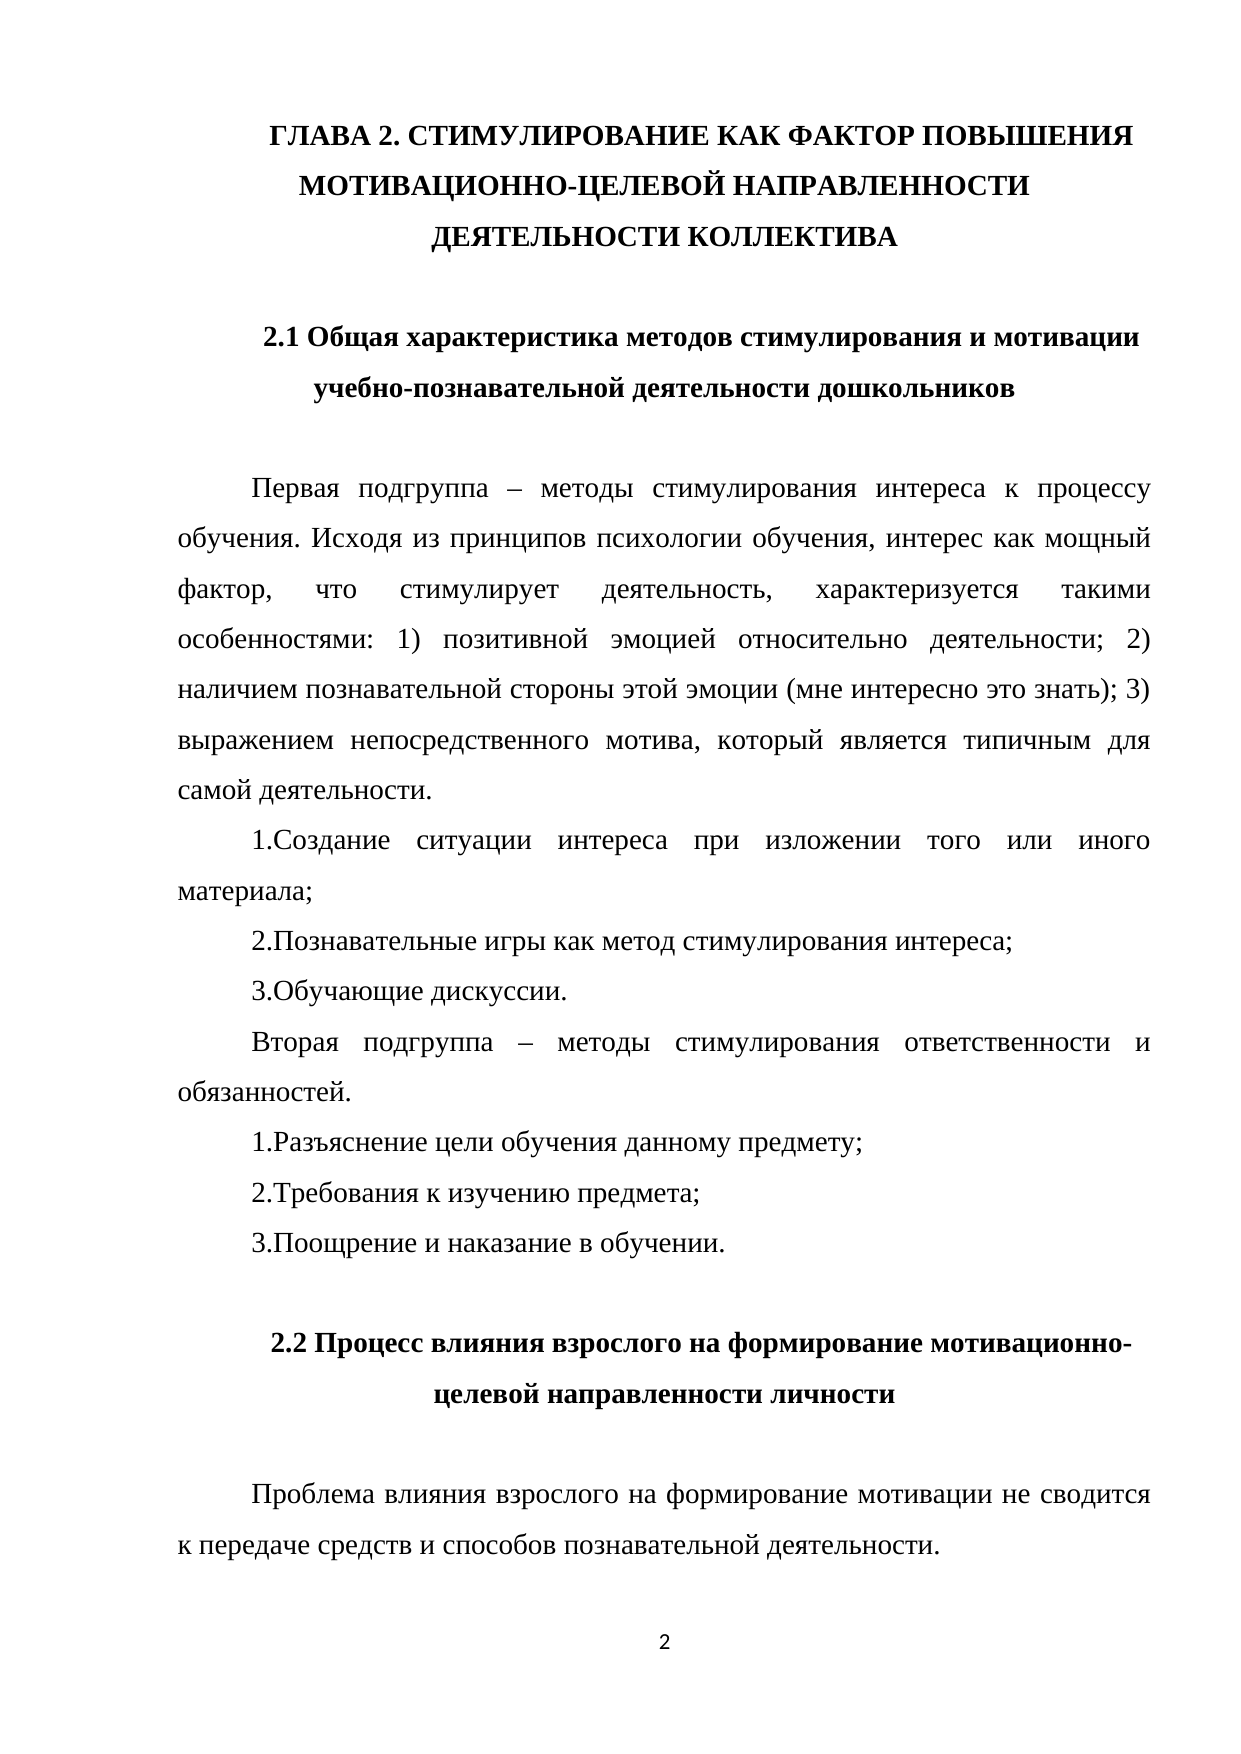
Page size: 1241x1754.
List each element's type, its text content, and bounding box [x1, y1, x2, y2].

list ГЛАВА 2. СТИМУЛИРОВАНИЕ КАК ФАКТОР ПОВЫШЕНИЯ МОТИВАЦИОННО-ЦЕЛЕВОЙ НАПРАВЛЕННОСТИ ДЕЯТЕЛЬНОСТИ КОЛЛЕКТИВА [177, 118, 1152, 252]
text 1.Создание ситуации интереса при изложении того или иного материала; [177, 822, 1152, 906]
text 2.2 Процесс влияния взрослого на формирование мотивационно-целевой направленности личности [177, 1326, 1152, 1409]
text 2.Познавательные игры как метод стимулирования интереса; [177, 923, 1152, 957]
text 3.Обучающие дискуссии. [177, 973, 1152, 1007]
text 1.Разъяснение цели обучения данному предмету; [177, 1124, 1152, 1158]
text 2.1 Общая характеристика методов стимулирования и мотивации учебно-познавательной деятельности дошкольников [177, 319, 1152, 403]
text Проблема влияния взрослого на формирование мотивации не сводится к передаче средств и способов познавательной деятельности. [177, 1477, 1152, 1560]
text 2.Требования к изучению предмета; [177, 1175, 1152, 1208]
text 3.Поощрение и наказание в обучении. [177, 1225, 1152, 1258]
text Вторая подгруппа – методы стимулирования ответственности и обязанностей. [177, 1024, 1152, 1108]
text Первая подгруппа – методы стимулирования интереса к процессу обучения. Исходя из принципов психологии обучения, интерес как мощный фактор, что стимулирует деятельность, характеризуется такими особенностями: 1) позитивной эмоцией относительно деятельности; 2) наличием познавательной стороны этой эмоции (мне интересно это знать); 3) выражением непосредственного мотива, который является типичным для самой деятельности. [177, 470, 1152, 806]
